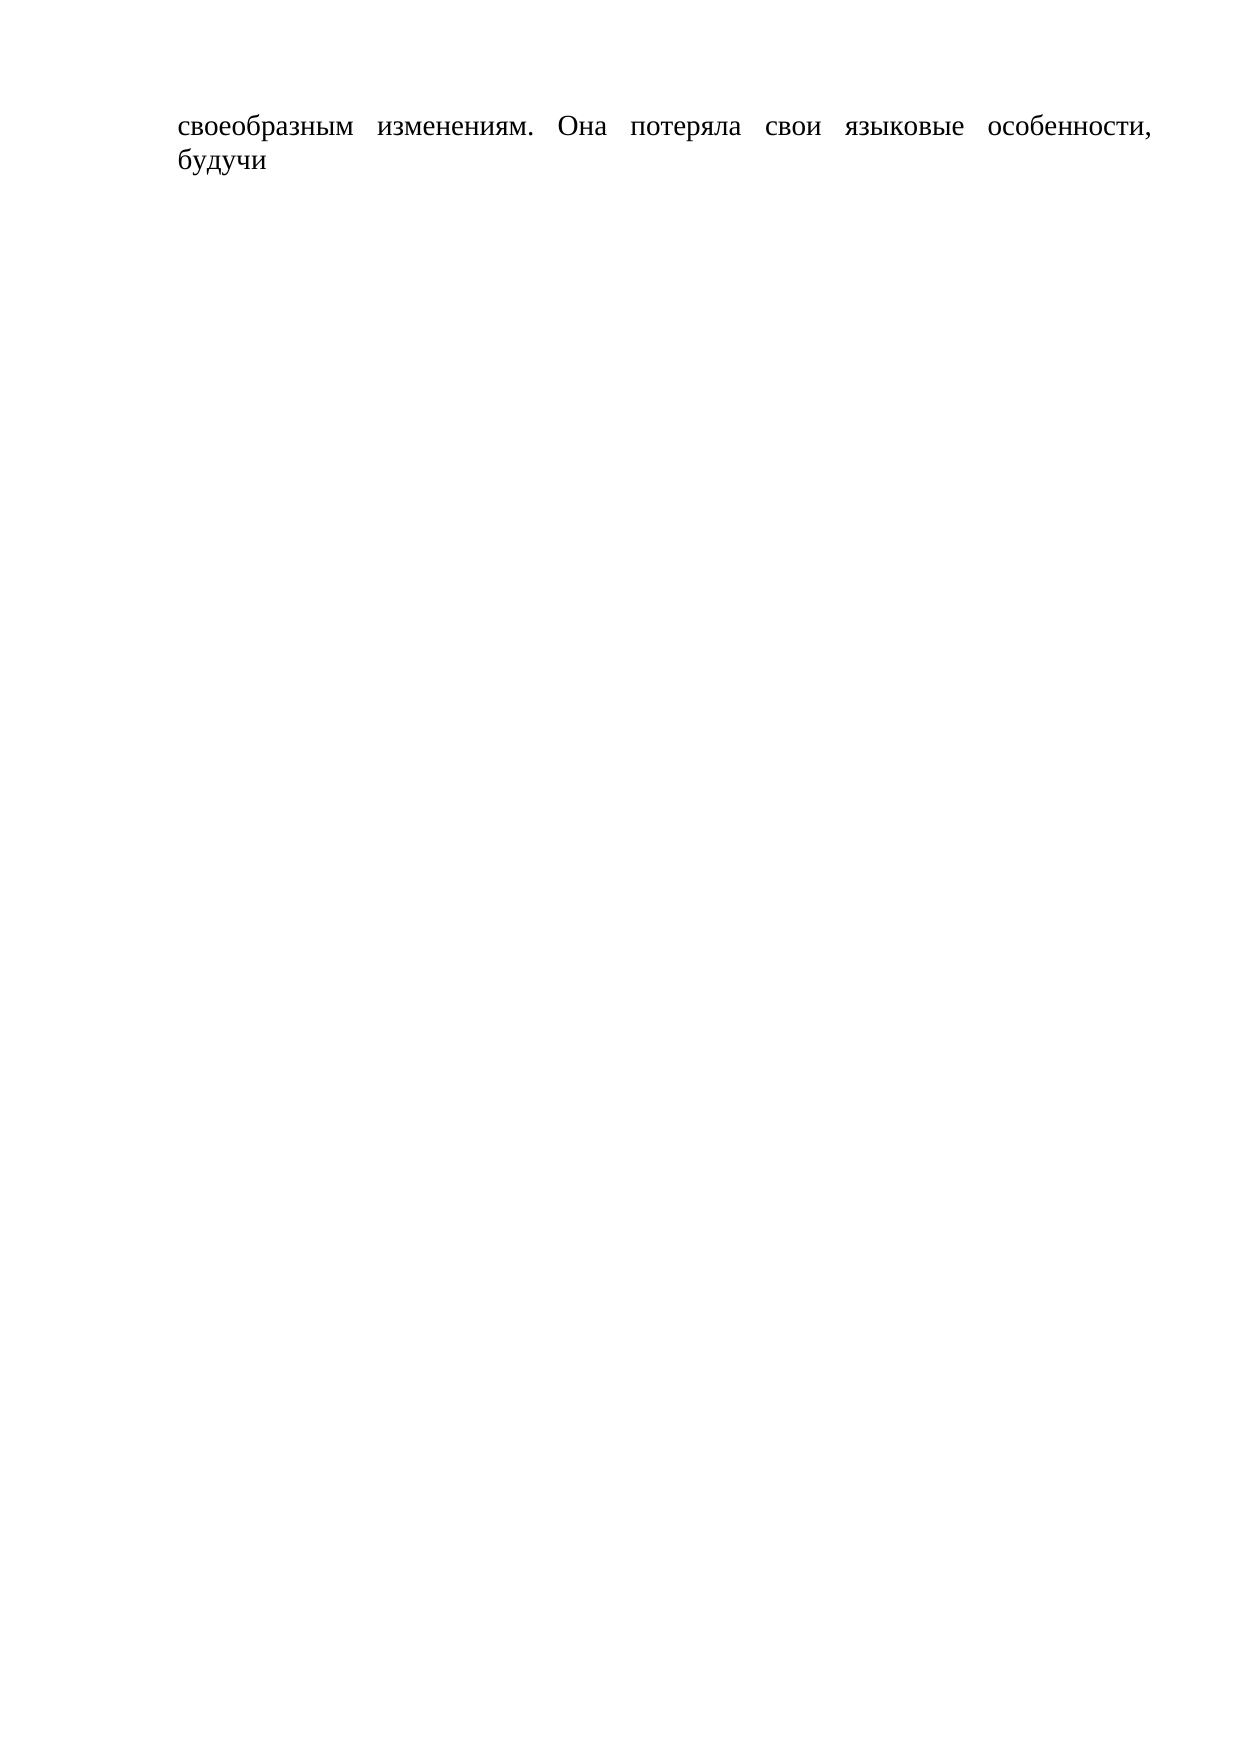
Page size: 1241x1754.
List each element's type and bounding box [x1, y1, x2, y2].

text [177, 108, 1152, 175]
